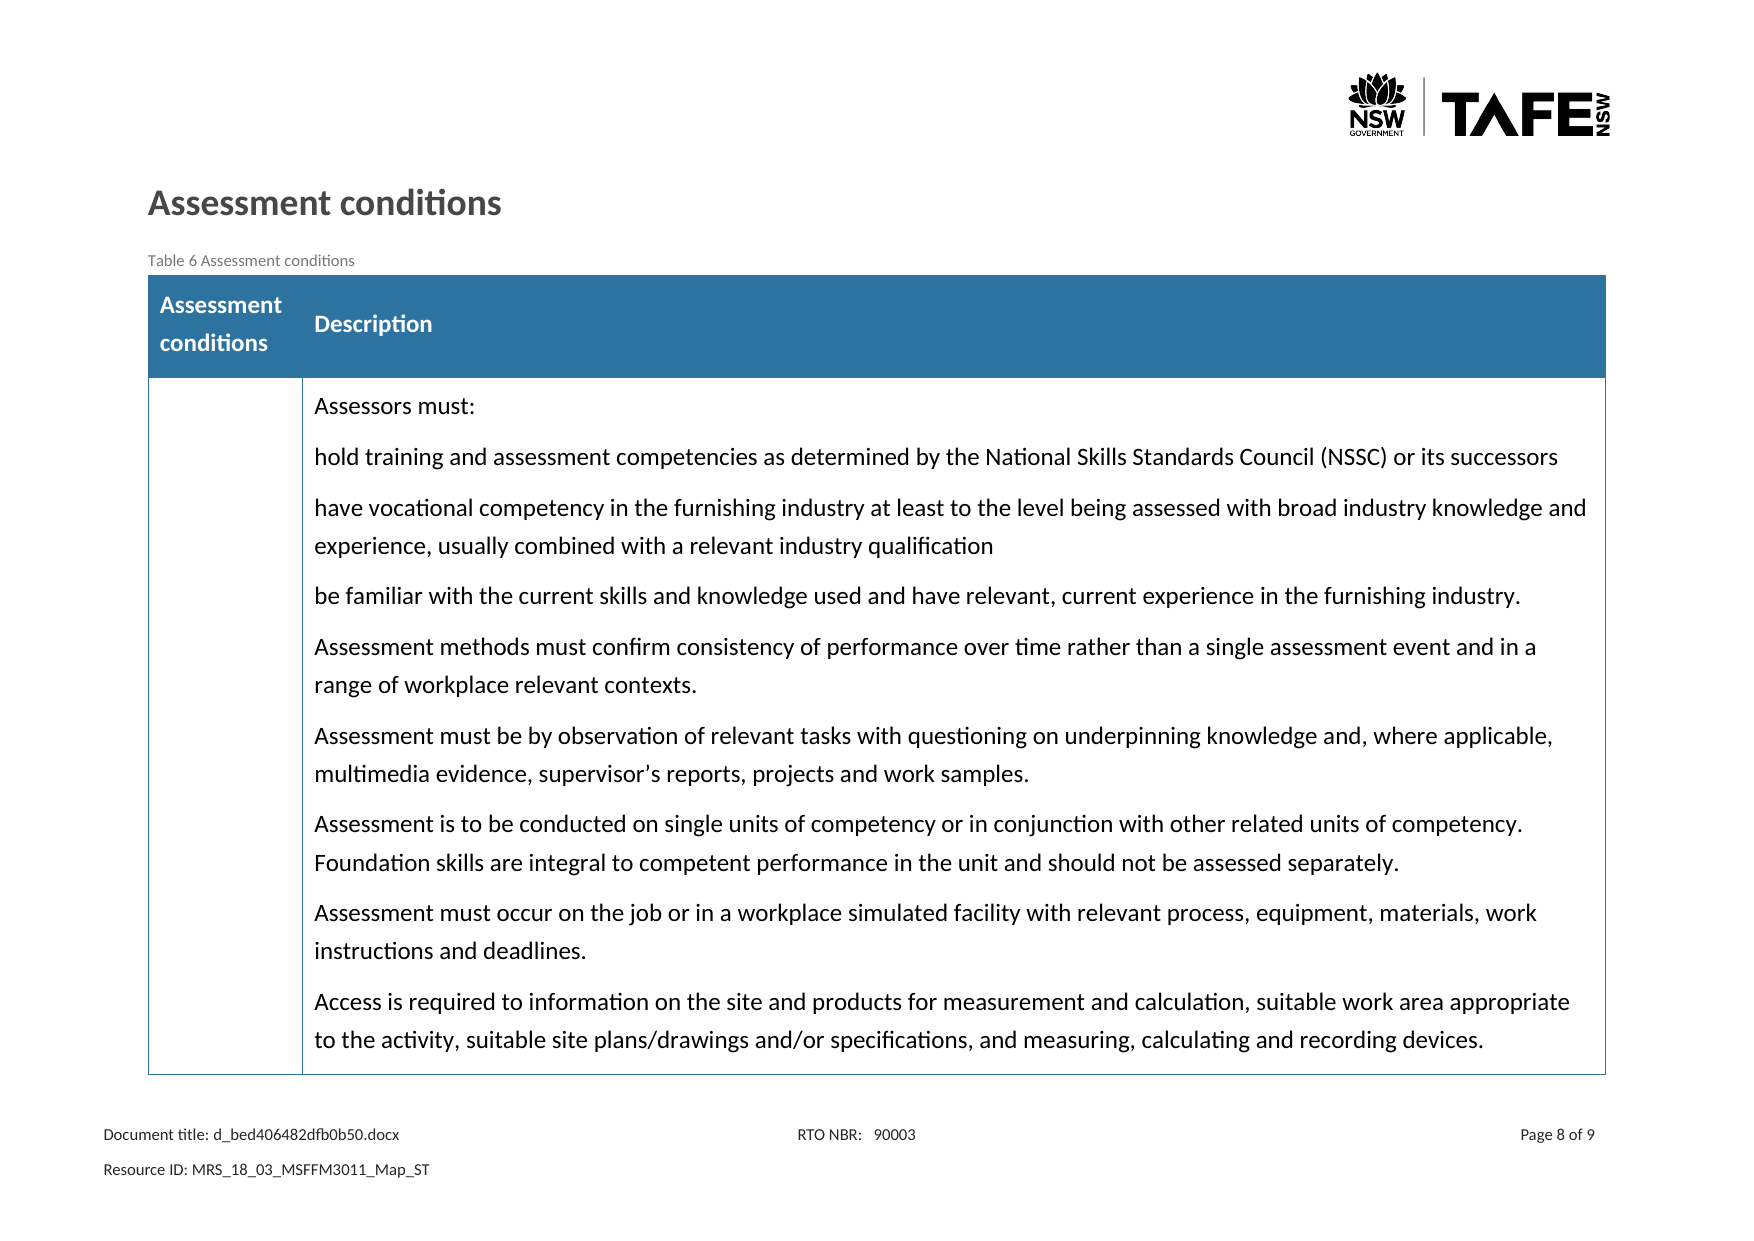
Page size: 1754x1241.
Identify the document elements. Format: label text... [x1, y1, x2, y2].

table_header Assessment conditions [149, 276, 302, 377]
table_header Description [303, 276, 1605, 377]
subtitle Assessment conditions [148, 179, 1606, 225]
text Table 6 Assessment conditions [148, 250, 1606, 270]
picture [1348, 71, 1610, 137]
table_cell Assessors must: hold training and assessment competencies as determined by the National Skills Standards Council (NSSC) or its successors have vocational competency in the furnishing industry at least to the level being assessed with broad industry knowledge and experience, usually combined with a relevant industry qualification be familiar with the current skills and knowledge used and have relevant, current experience in the furnishing industry. Assessment methods must confirm consistency of performance over time rather than a single assessment event and in a range of workplace relevant contexts. Assessment must be by observation of relevant tasks with questioning on underpinning knowledge and, where applicable, multimedia evidence, supervisor’s reports, projects and work samples. Assessment is to be conducted on single units of competency or in conjunction with other related units of competency. Foundation skills are integral to competent performance in the unit and should not be assessed separately. Assessment must occur on the job or in a workplace simulated facility with relevant process, equipment, materials, work instructions and deadlines. Access is required to information on the site and products for measurement and calculation, suitable work area appropriate to the activity, suitable site plans/drawings and/or specifications, and measuring, calculating and recording devices. [303, 378, 1605, 1074]
table_cell [149, 378, 302, 1074]
